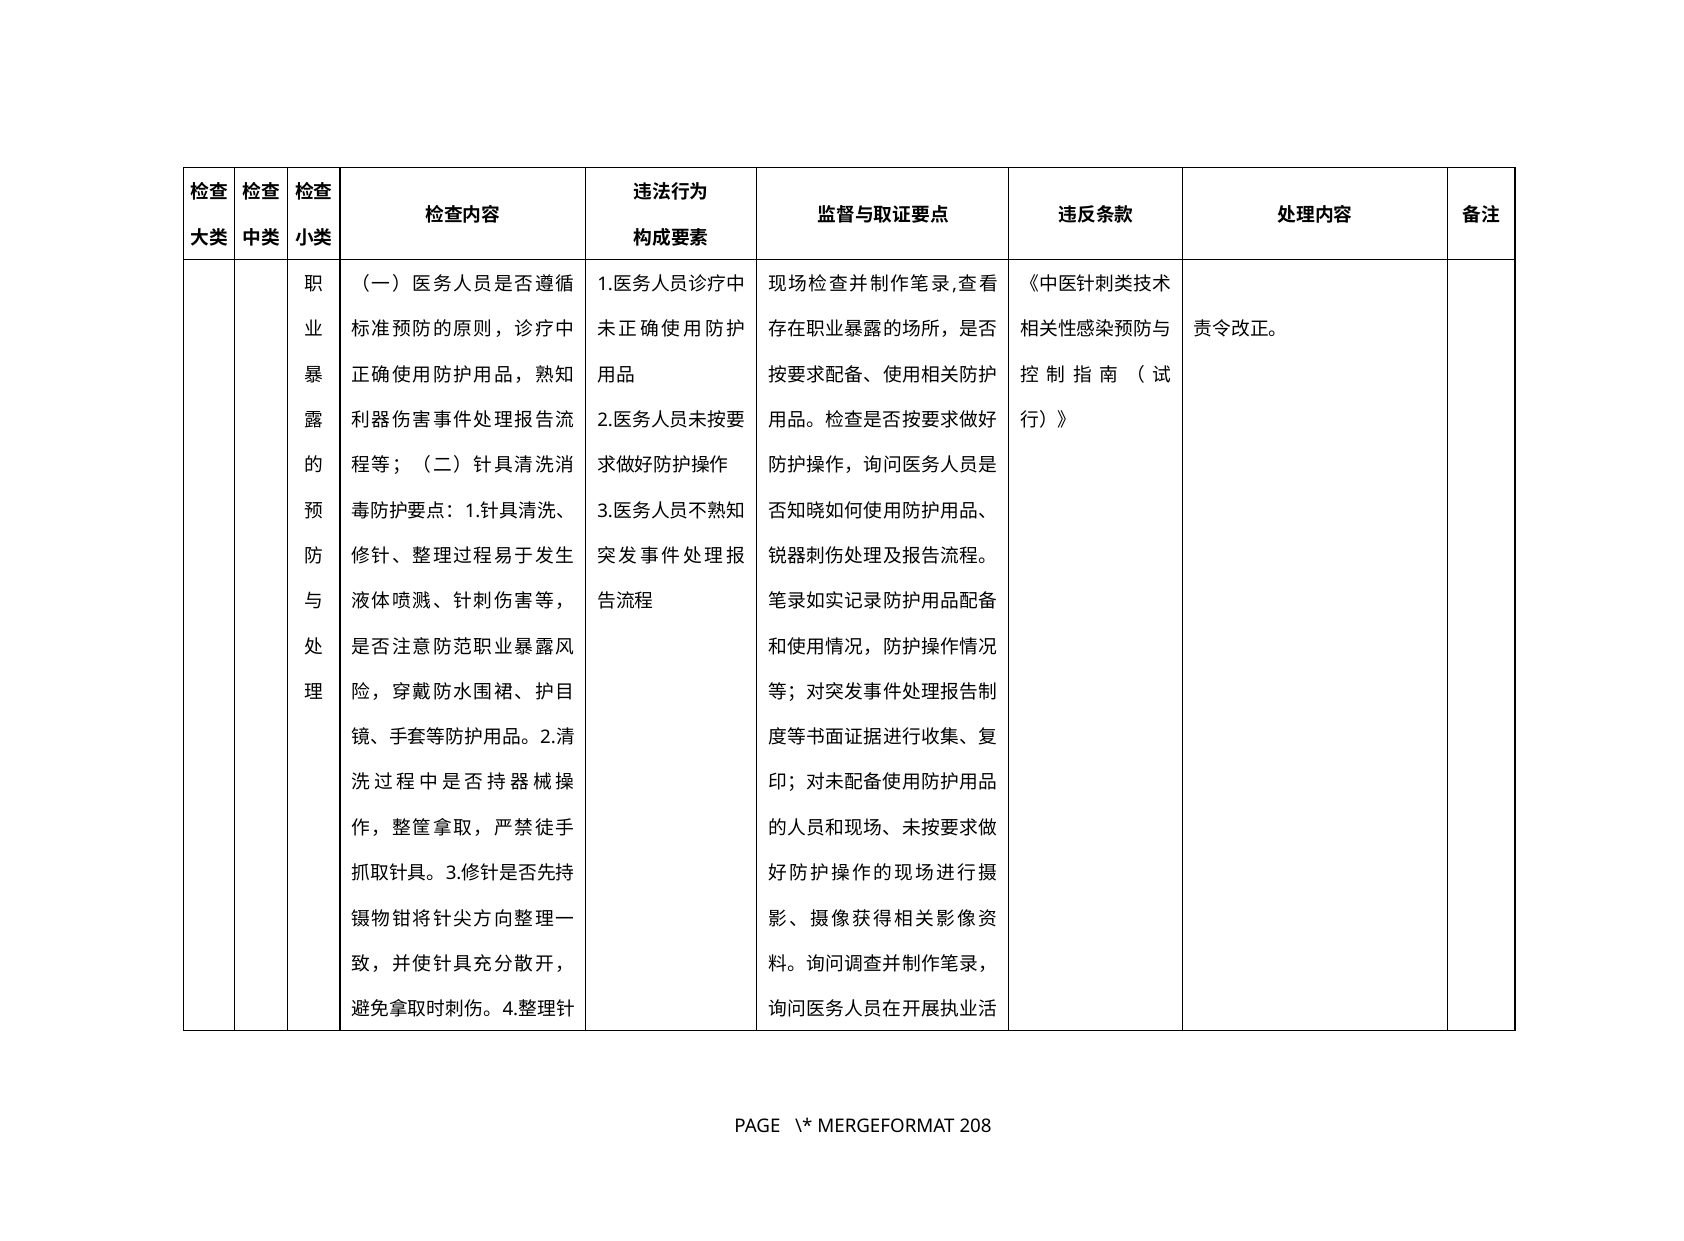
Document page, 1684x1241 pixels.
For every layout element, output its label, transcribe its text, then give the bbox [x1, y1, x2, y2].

table_header 检查小类 [288, 168, 339, 259]
table_header 违法行为 构成要素 [586, 168, 756, 259]
table_cell 职业暴露的预防与处理 [288, 260, 339, 1030]
table_cell 责令改正。 [1183, 260, 1447, 1030]
table_header 检查内容 [341, 168, 585, 259]
table_cell [1448, 260, 1514, 1030]
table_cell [757, 260, 1008, 1030]
table_header 处理内容 [1183, 168, 1447, 259]
table_header 违反条款 [1009, 168, 1182, 259]
table_header 备注 [1448, 168, 1514, 259]
table_cell 《中医针刺类技术相关性感染预防与控制指南（试行）》 [1009, 260, 1182, 1030]
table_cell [586, 260, 756, 1030]
table_header 监督与取证要点 [757, 168, 1008, 259]
table_header 检查中类 [235, 168, 287, 259]
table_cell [341, 260, 585, 1030]
table_header 检查大类 [184, 168, 234, 259]
